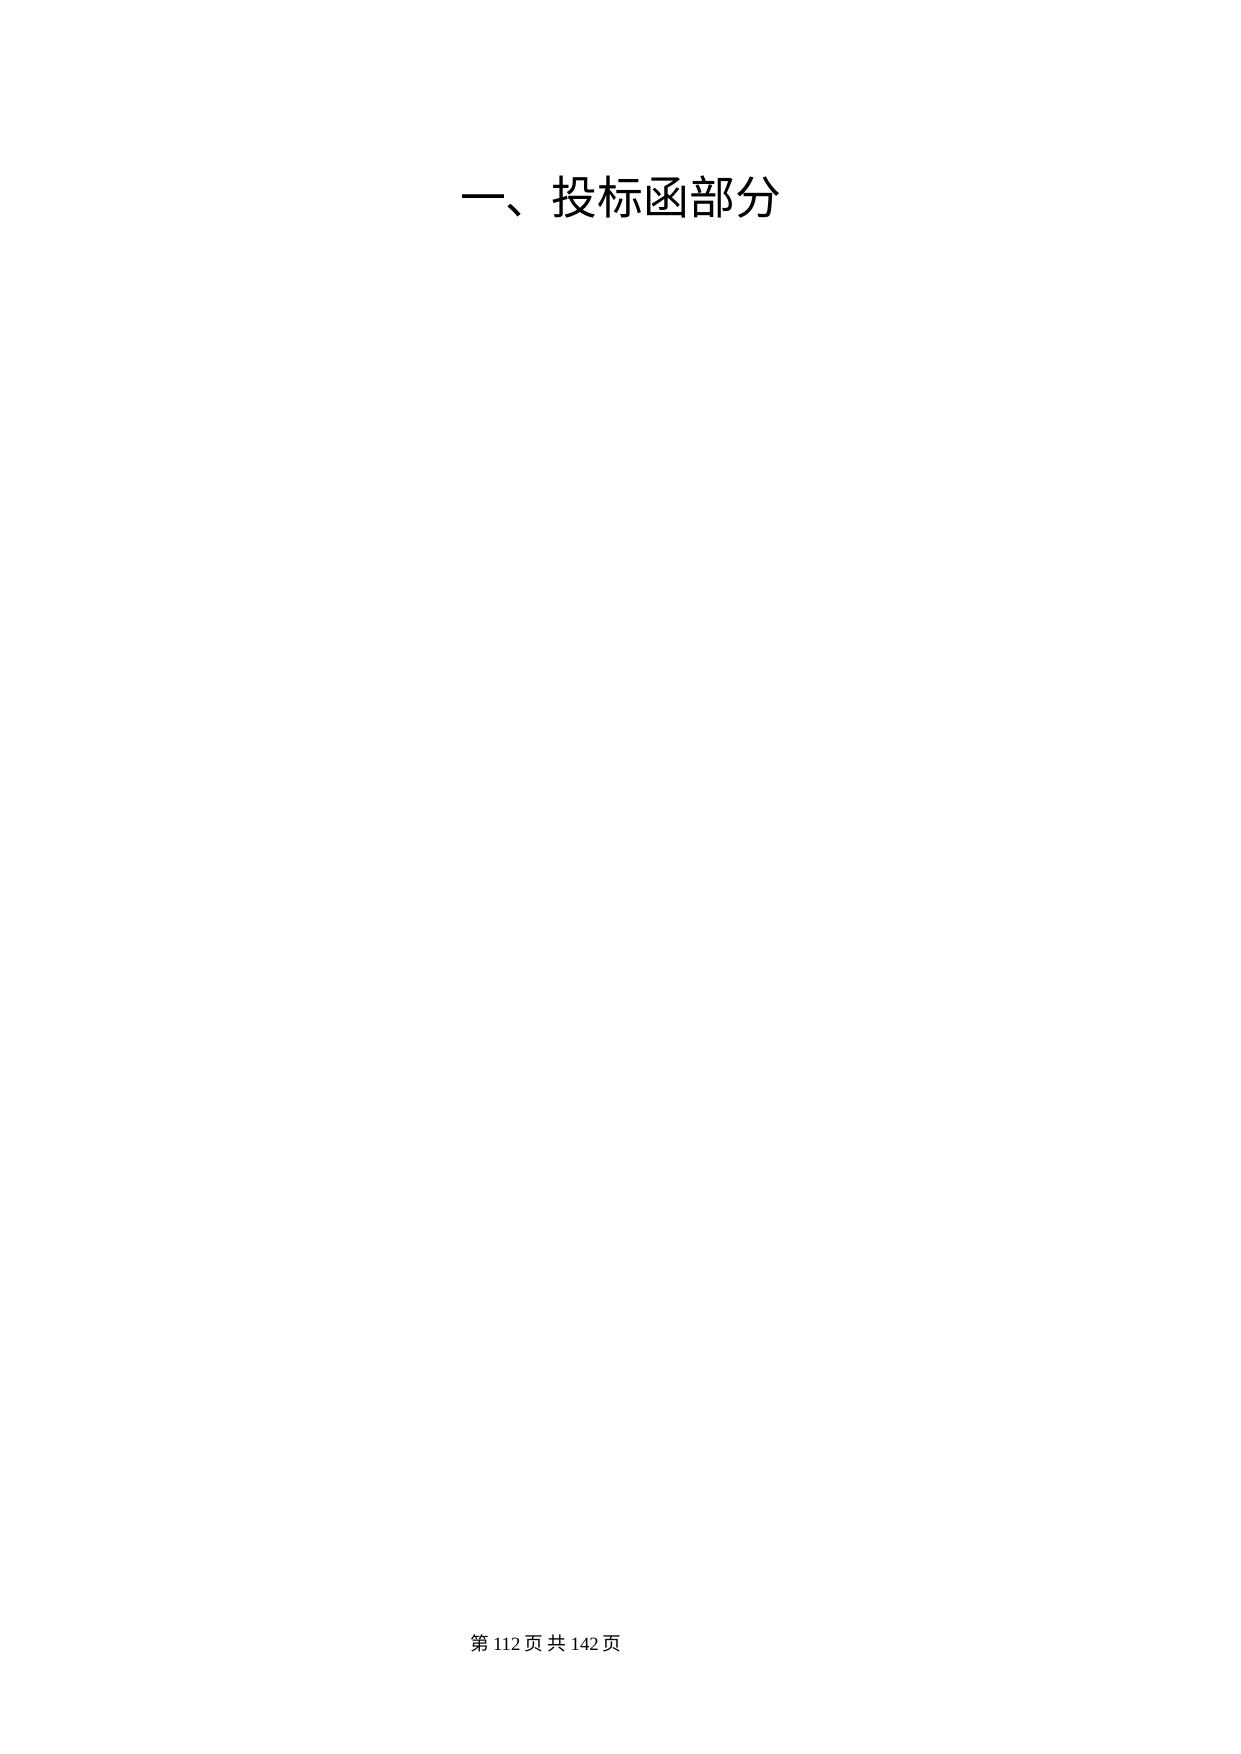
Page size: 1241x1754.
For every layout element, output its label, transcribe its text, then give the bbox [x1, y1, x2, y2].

subtitle 一、投标函部分 [118, 159, 1122, 230]
